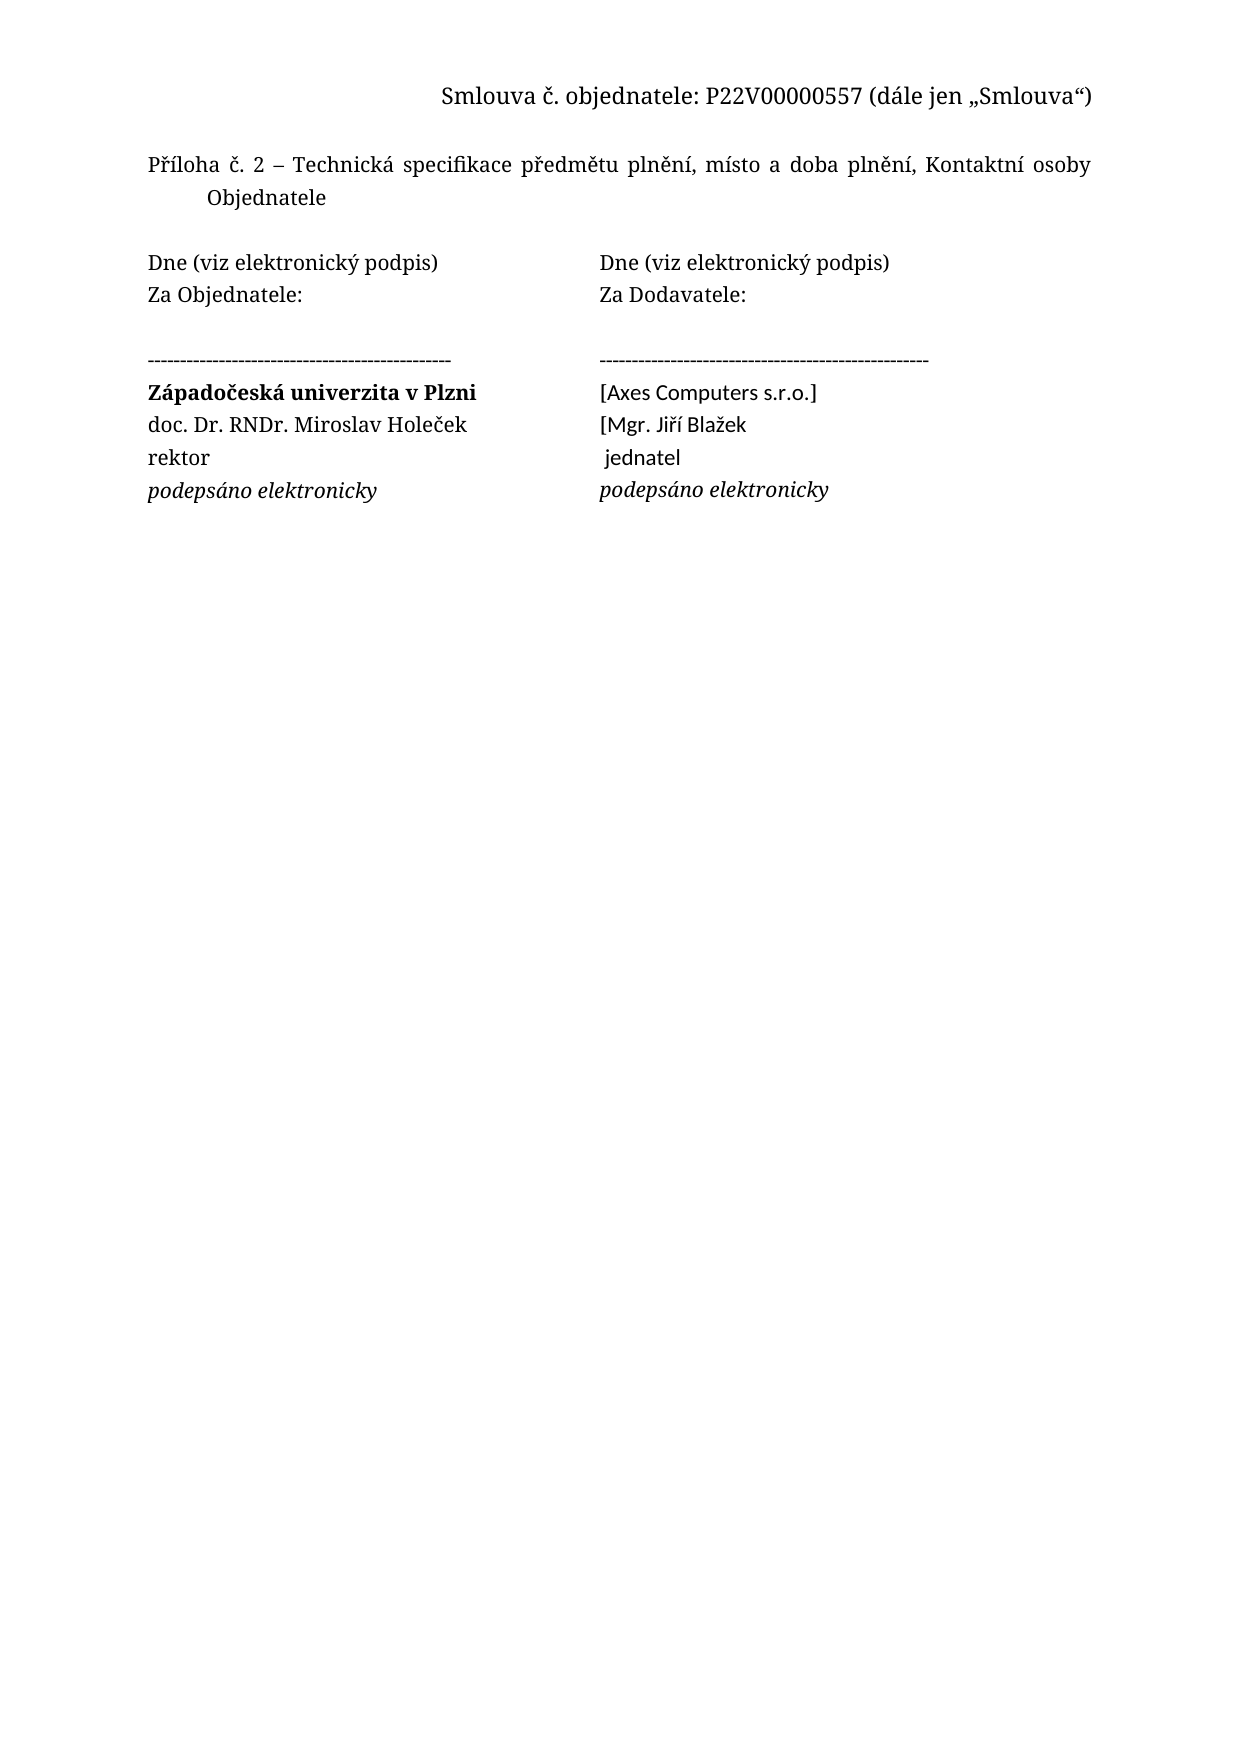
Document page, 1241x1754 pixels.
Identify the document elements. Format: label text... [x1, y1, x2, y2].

text Příloha č. 2 – Technická specifikace předmětu plnění, místo a doba plnění, Kontaktní osoby Objednatele [148, 150, 1093, 211]
table_header Dne (viz elektronický podpis) Za Dodavatele: --------------------------------------------------- [Axes Computers s.r.o.] [Mgr. Jiří Blažek jednatel podepsáno elektronicky [588, 248, 1040, 508]
table_header Dne (viz elektronický podpis) Za Objednatele: ----------------------------------------------- Západočeská univerzita v Plzni doc. Dr. RNDr. Miroslav Holeček rektor podepsáno elektronicky [136, 248, 588, 508]
